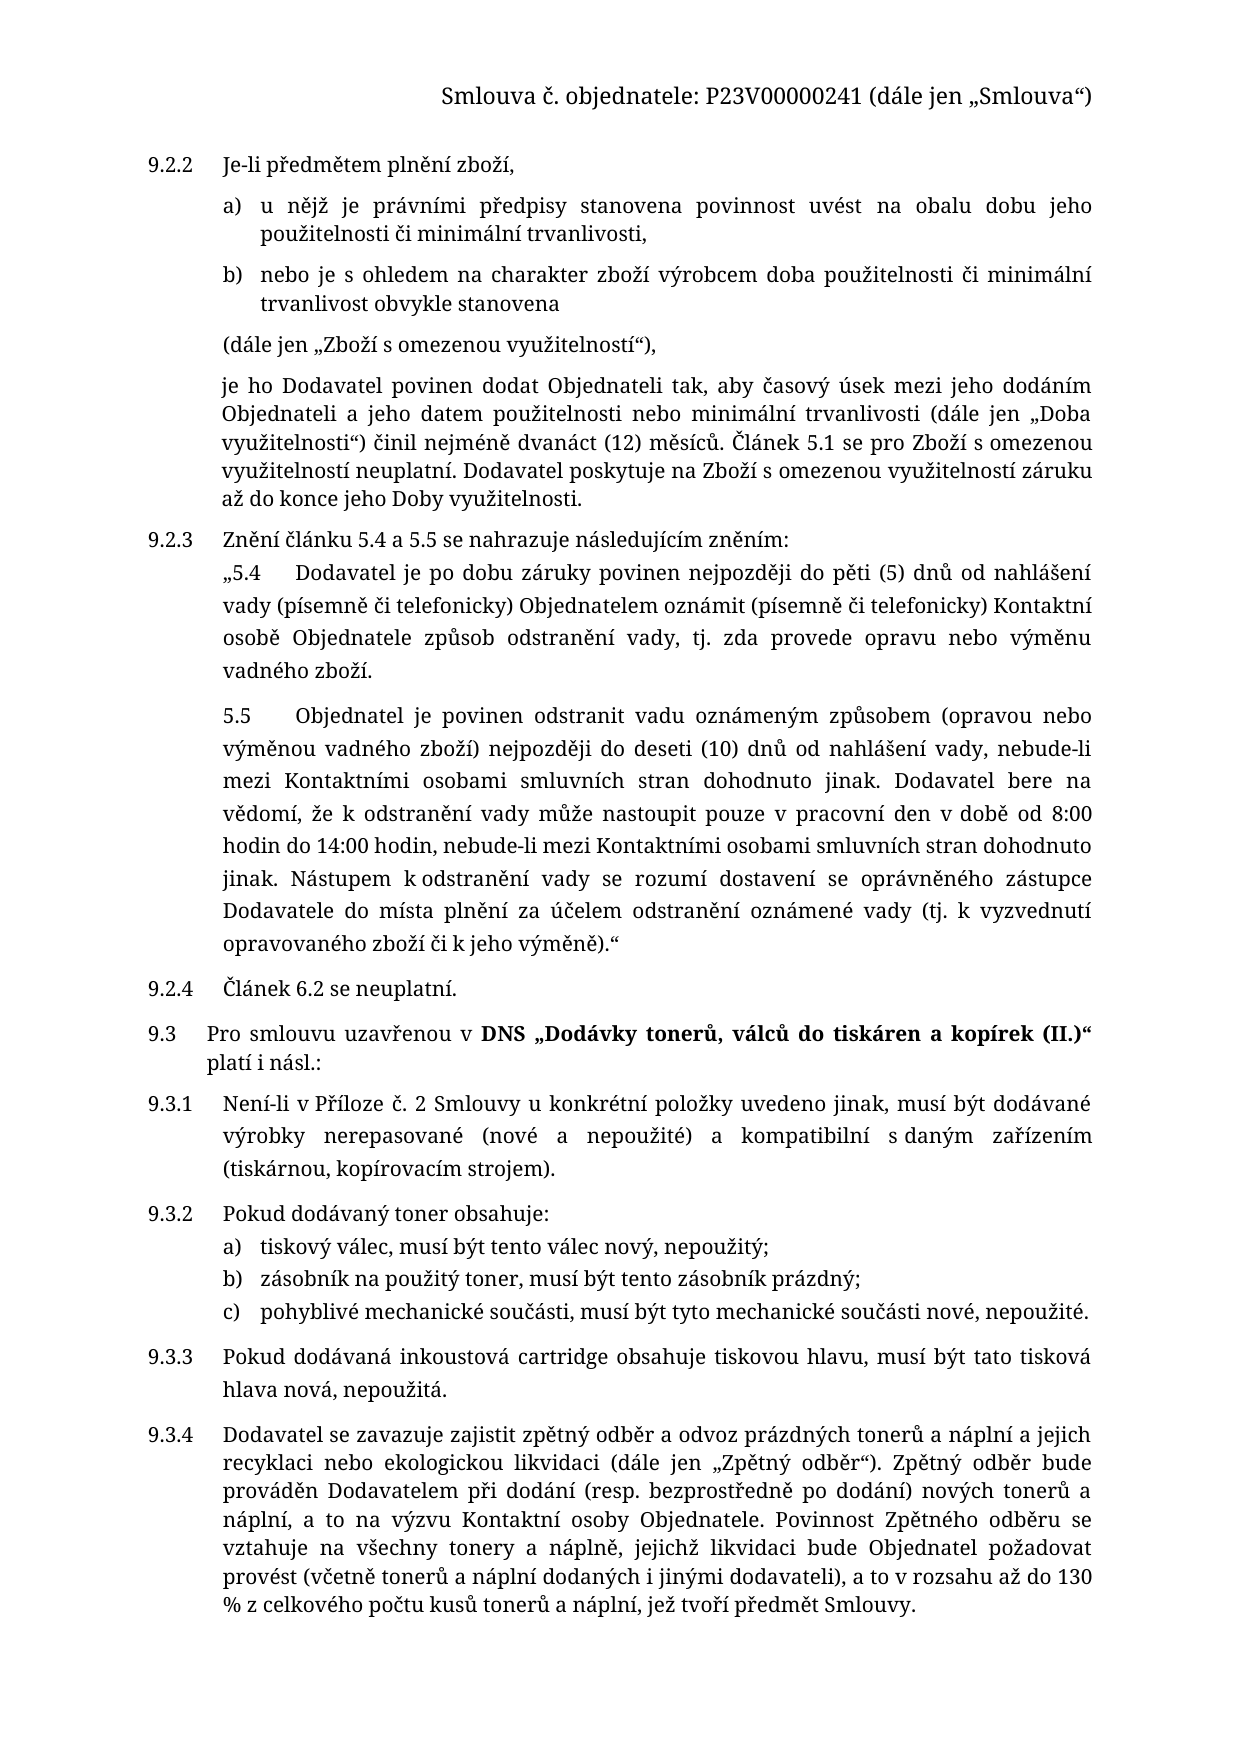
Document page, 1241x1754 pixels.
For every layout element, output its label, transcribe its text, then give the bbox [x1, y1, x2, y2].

list u nějž je právními předpisy stanovena povinnost uvést na obalu dobu jeho použitelnosti či minimální trvanlivosti, [223, 191, 1093, 248]
list zásobník na použitý toner, musí být tento zásobník prázdný; [223, 1264, 1093, 1293]
list Není-li v Příloze č. 2 Smlouvy u konkrétní položky uvedeno jinak, musí být dodávané výrobky nerepasované (nové a nepoužité) a kompatibilní s daným zařízením (tiskárnou, kopírovacím strojem). [148, 1089, 1093, 1182]
list Znění článku 5.4 a 5.5 se nahrazuje následujícím zněním: [148, 526, 1093, 554]
list Pokud dodávaná inkoustová cartridge obsahuje tiskovou hlavu, musí být tato tisková hlava nová, nepoužitá. [148, 1342, 1093, 1403]
list Pokud dodávaný toner obsahuje: [148, 1199, 1093, 1228]
list nebo je s ohledem na charakter zboží výrobcem doba použitelnosti či minimální trvanlivost obvykle stanovena [223, 261, 1093, 317]
list Dodavatel se zavazuje zajistit zpětný odběr a odvoz prázdných tonerů a náplní a jejich recyklaci nebo ekologickou likvidaci (dále jen „Zpětný odběr“). Zpětný odběr bude prováděn Dodavatelem při dodání (resp. bezprostředně po dodání) nových tonerů a náplní, a to na výzvu Kontaktní osoby Objednatele. Povinnost Zpětného odběru se vztahuje na všechny tonery a náplně, jejichž likvidaci bude Objednatel požadovat provést (včetně tonerů a náplní dodaných i jinými dodavateli), a to v rozsahu až do 130 % z celkového počtu kusů tonerů a náplní, jež tvoří předmět Smlouvy. [148, 1420, 1093, 1619]
list „5.4 Dodavatel je po dobu záruky povinen nejpozději do pěti (5) dnů od nahlášení vady (písemně či telefonicky) Objednatelem oznámit (písemně či telefonicky) Kontaktní osobě Objednatele způsob odstranění vady, tj. zda provede opravu nebo výměnu vadného zboží. [223, 558, 1093, 684]
text je ho Dodavatel povinen dodat Objednateli tak, aby časový úsek mezi jeho dodáním Objednateli a jeho datem použitelnosti nebo minimální trvanlivosti (dále jen „Doba využitelnosti“) činil nejméně dvanáct (12) měsíců. Článek 5.1 se pro Zboží s omezenou využitelností neuplatní. Dodavatel poskytuje na Zboží s omezenou využitelností záruku až do konce jeho Doby využitelnosti. [221, 371, 1093, 513]
list Je-li předmětem plnění zboží, [148, 150, 1093, 179]
list Pro smlouvu uzavřenou v DNS „Dodávky tonerů, válců do tiskáren a kopírek (II.)“ platí i násl.: [148, 1019, 1093, 1076]
list pohyblivé mechanické součásti, musí být tyto mechanické součásti nové, nepoužité. [223, 1297, 1093, 1325]
list Článek 6.2 se neuplatní. [148, 974, 1093, 1003]
text (dále jen „Zboží s omezenou využitelností“), [223, 330, 1093, 358]
list tiskový válec, musí být tento válec nový, nepoužitý; [223, 1232, 1093, 1260]
list 5.5 Objednatel je povinen odstranit vadu oznámeným způsobem (opravou nebo výměnou vadného zboží) nejpozději do deseti (10) dnů od nahlášení vady, nebude-li mezi Kontaktními osobami smluvních stran dohodnuto jinak. Dodavatel bere na vědomí, že k odstranění vady může nastoupit pouze v pracovní den v době od 8:00 hodin do 14:00 hodin, nebude-li mezi Kontaktními osobami smluvních stran dohodnuto jinak. Nástupem k odstranění vady se rozumí dostavení se oprávněného zástupce Dodavatele do místa plnění za účelem odstranění oznámené vady (tj. k vyzvednutí opravovaného zboží či k jeho výměně).“ [223, 701, 1093, 958]
